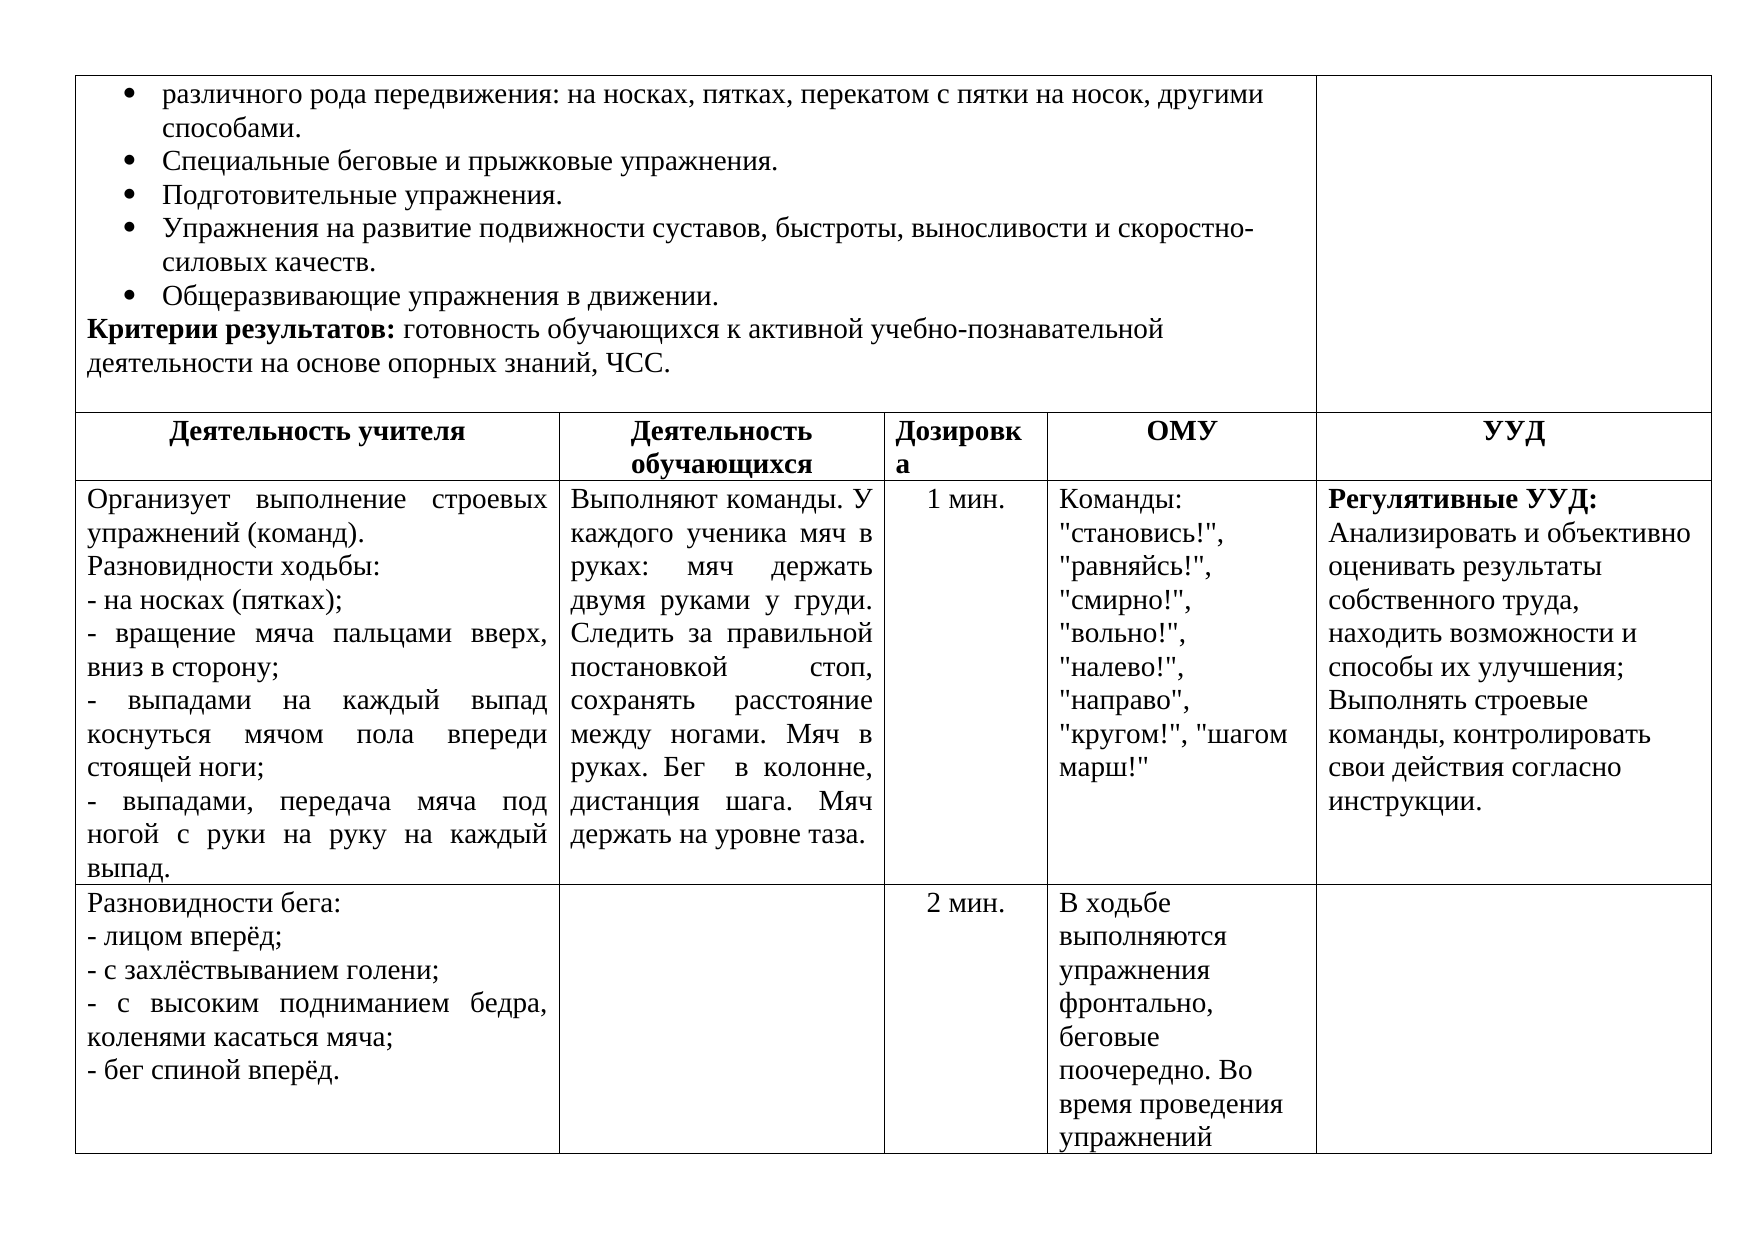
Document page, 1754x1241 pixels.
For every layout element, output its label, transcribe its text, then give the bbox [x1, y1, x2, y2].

table_cell Деятельность обучающихся [560, 413, 884, 480]
table_cell УУД [1317, 413, 1711, 480]
table_cell [1317, 885, 1711, 1153]
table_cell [76, 885, 559, 1153]
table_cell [76, 76, 1316, 412]
table_cell 2 мин. [885, 885, 1047, 1153]
table_cell 1 мин. [885, 481, 1047, 884]
table_cell Организует выполнение строевых упражнений (команд). Разновидности ходьбы: - на носках (пятках); - вращение мяча пальцами вверх, вниз в сторону; - выпадами на каждый выпад коснуться мячом пола впереди стоящей ноги; - выпадами, передача мяча под ногой с руки на руку на каждый выпад. [76, 481, 559, 884]
table_cell Дозировка [885, 413, 1047, 480]
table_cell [1048, 885, 1316, 1153]
table_cell Выполняют команды. У каждого ученика мяч в руках: мяч держать двумя руками у груди. Следить за правильной постановкой стоп, сохранять расстояние между ногами. Мяч в руках. Бег в колонне, дистанция шага. Мяч держать на уровне таза. [560, 481, 884, 884]
table_cell ОМУ [1048, 413, 1316, 480]
table_cell [1317, 76, 1711, 412]
table_cell [560, 885, 884, 1153]
table_cell Деятельность учителя [76, 413, 559, 480]
table_cell Команды: "становись!", "равняйсь!", "смирно!", "вольно!", "налево!", "направо", "кругом!", "шагом марш!" [1048, 481, 1316, 884]
table_cell Регулятивные УУД: Анализировать и объективно оценивать результаты собственного труда, находить возможности и способы их улучшения; Выполнять строевые команды, контролировать свои действия согласно инструкции. [1317, 481, 1711, 884]
